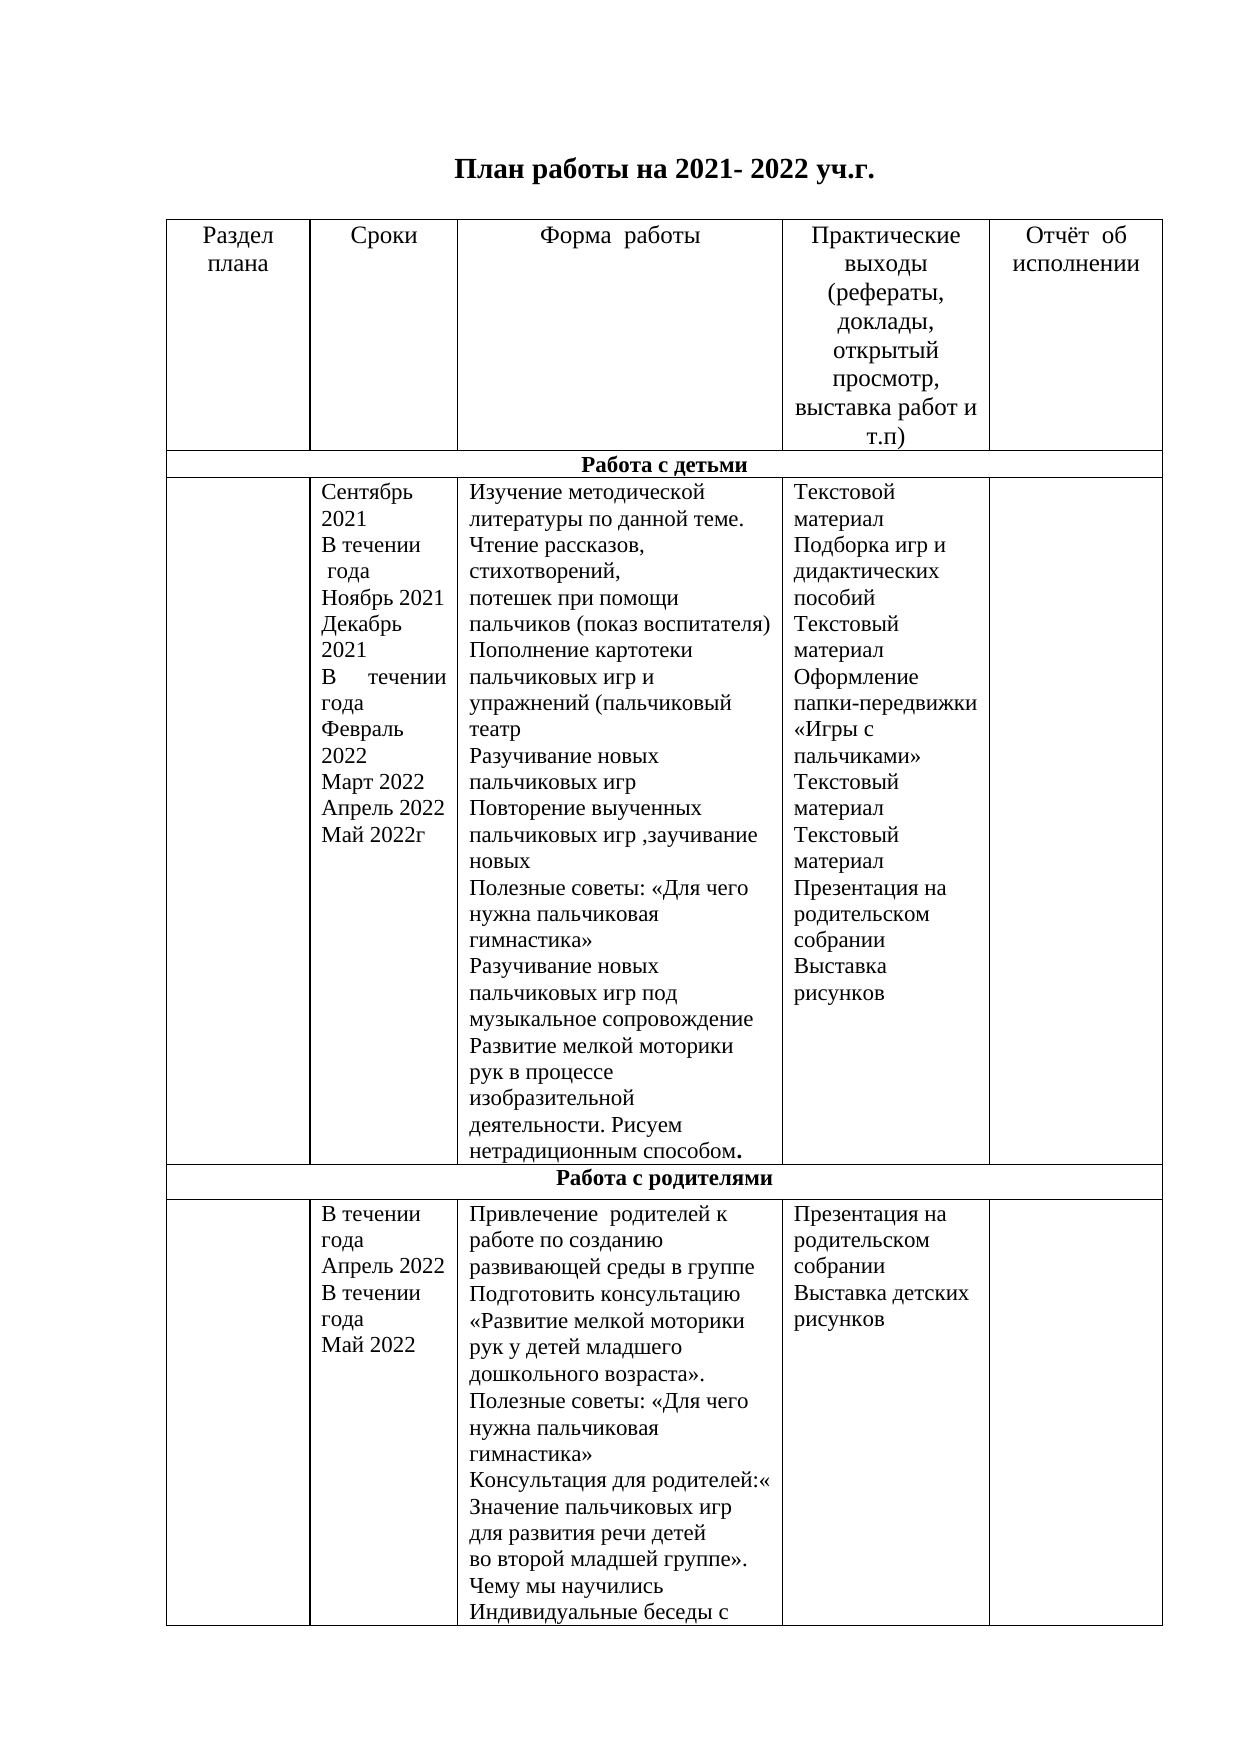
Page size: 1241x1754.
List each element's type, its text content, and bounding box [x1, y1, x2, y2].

table_cell Текстовой материал Подборка игр и дидактических пособий Текстовый материал Оформление папки-передвижки «Игры с пальчиками» Текстовый материал Текстовый материал Презентация на родительском собрании Выставка рисунков [783, 478, 989, 1163]
table_cell Работа с родителями [167, 1165, 1162, 1198]
table_cell [990, 478, 1162, 1163]
table_cell [167, 1200, 309, 1624]
table_cell [167, 478, 309, 1163]
text План работы на 2021- 2022 уч.г. [177, 152, 1152, 185]
table_header Сроки [311, 220, 457, 450]
table_header Отчёт об исполнении [990, 220, 1162, 450]
table_cell Сентябрь 2021 В течении года Ноябрь 2021 Декабрь 2021 В течении года Февраль 2022 Март 2022 Апрель 2022 Май 2022г [311, 478, 457, 1163]
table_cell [311, 1200, 457, 1624]
table_header Форма работы [458, 220, 782, 450]
table_header Практические выходы (рефераты, доклады, открытый просмотр, выставка работ и т.п) [783, 220, 989, 450]
table_header Раздел плана [167, 220, 309, 450]
table_cell [990, 1200, 1162, 1624]
table_cell Изучение методической литературы по данной теме. Чтение рассказов, стихотворений, потешек при помощи пальчиков (показ воспитателя) Пополнение картотеки пальчиковых игр и упражнений (пальчиковый театр Разучивание новых пальчиковых игр Повторение выученных пальчиковых игр ,заучивание новых Полезные советы: «Для чего нужна пальчиковая гимнастика» Разучивание новых пальчиковых игр под музыкальное сопровождение Развитие мелкой моторики рук в процессе изобразительной деятельности. Рисуем нетрадиционным способом. [458, 478, 782, 1163]
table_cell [458, 1200, 782, 1624]
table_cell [783, 1200, 989, 1624]
table_cell Работа с детьми [167, 451, 1162, 477]
